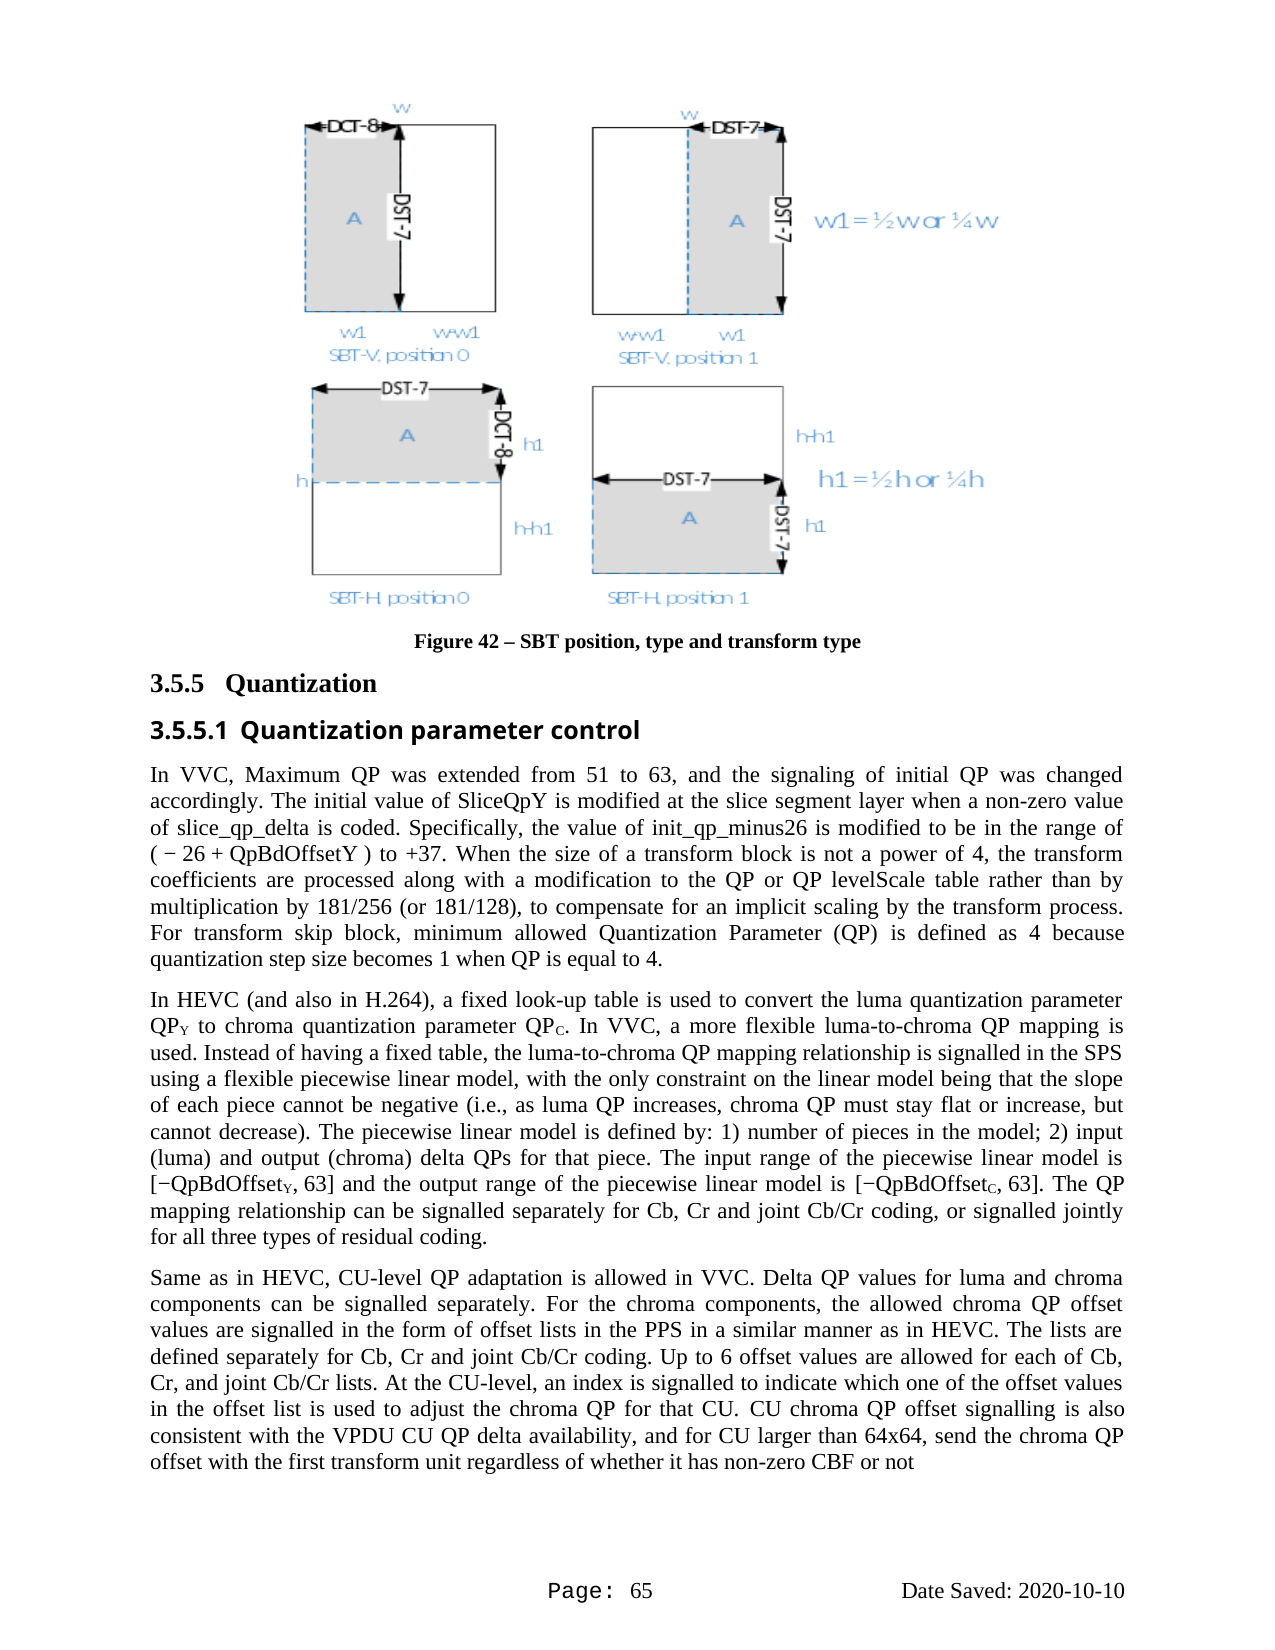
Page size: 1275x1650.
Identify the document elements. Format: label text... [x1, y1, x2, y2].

subtitle Quantization parameter control [150, 713, 1125, 747]
text Figure 42 – SBT position, type and transform type [150, 629, 1125, 653]
text In HEVC (and also in H.264), a fixed look-up table is used to convert the luma quantization parameter QPY to chroma quantization parameter QPC. In VVC, a more flexible luma-to-chroma QP mapping is used. Instead of having a fixed table, the luma-to-chroma QP mapping relationship is signalled in the SPS using a flexible piecewise linear model, with the only constraint on the linear model being that the slope of each piece cannot be negative (i.e., as luma QP increases, chroma QP must stay flat or increase, but cannot decrease). The piecewise linear model is defined by: 1) number of pieces in the model; 2) input (luma) and output (chroma) delta QPs for that piece. The input range of the piecewise linear model is [−QpBdOffsetY, 63] and the output range of the piecewise linear model is [−QpBdOffsetC, 63]. The QP mapping relationship can be signalled separately for Cb, Cr and joint Cb/Cr coding, or signalled jointly for all three types of residual coding. [150, 986, 1125, 1249]
text In VVC, Maximum QP was extended from 51 to 63, and the signaling of initial QP was changed accordingly. The initial value of SliceQpY is modified at the slice segment layer when a non-zero value of slice_qp_delta is coded. Specifically, the value of init_qp_minus26 is modified to be in the range of ( − 26 + QpBdOffsetY ) to +37. When the size of a transform block is not a power of 4, the transform coefficients are processed along with a modification to the QP or QP levelScale table rather than by multiplication by 181/256 (or 181/128), to compensate for an implicit scaling by the transform process. For transform skip block, minimum allowed Quantization Parameter (QP) is defined as 4 because quantization step size becomes 1 when QP is equal to 4. [150, 761, 1125, 972]
subtitle Quantization [150, 667, 1125, 698]
text Same as in HEVC, CU-level QP adaptation is allowed in VVC. Delta QP values for luma and chroma components can be signalled separately. For the chroma components, the allowed chroma QP offset values are signalled in the form of offset lists in the PPS in a similar manner as in HEVC. The lists are defined separately for Cb, Cr and joint Cb/Cr coding. Up to 6 offset values are allowed for each of Cb, Cr, and joint Cb/Cr lists. At the CU-level, an index is signalled to indicate which one of the offset values in the offset list is used to adjust the chroma QP for that CU. CU chroma QP offset signalling is also consistent with the VPDU CU QP delta availability, and for CU larger than 64x64, send the chroma QP offset with the first transform unit regardless of whether it has non-zero CBF or not [150, 1264, 1125, 1474]
